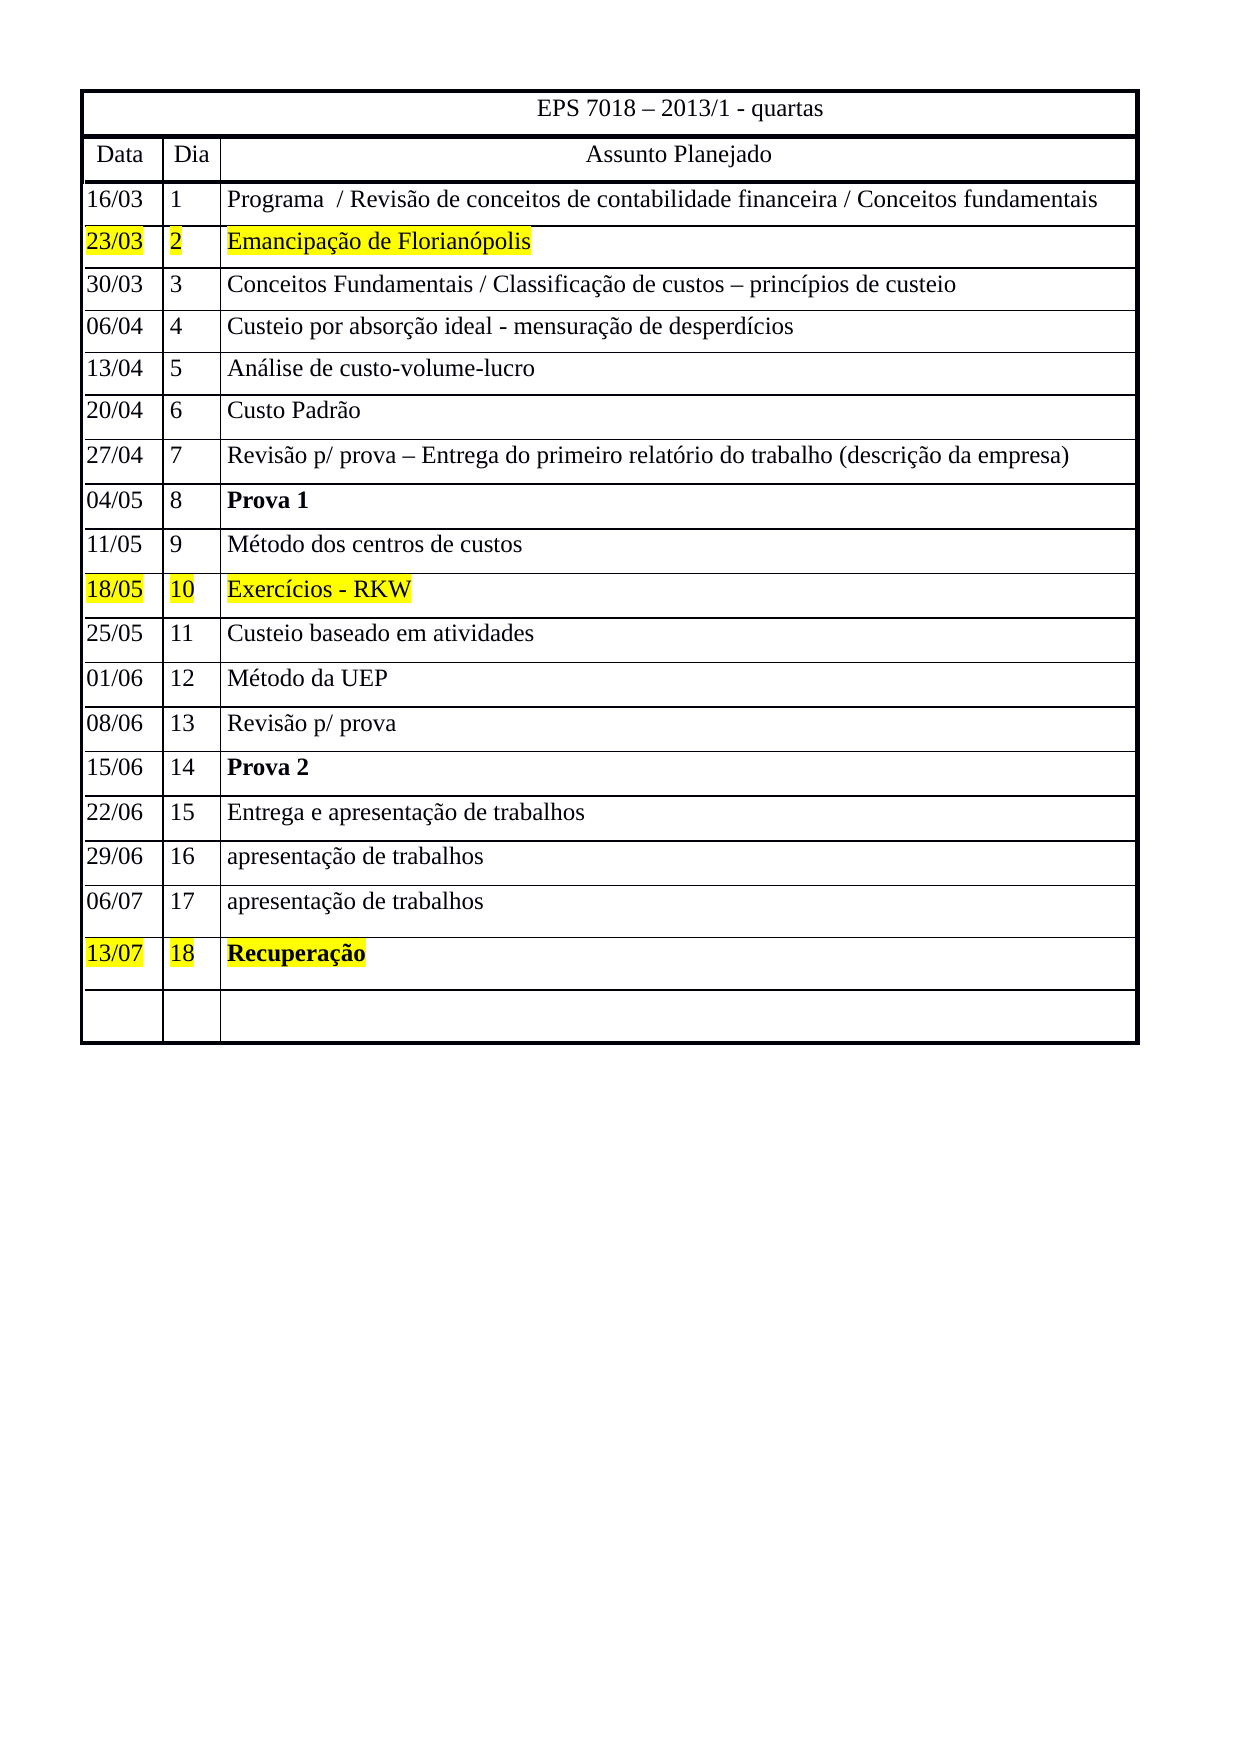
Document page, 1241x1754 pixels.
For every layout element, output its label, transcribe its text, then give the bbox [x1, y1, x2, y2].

table_cell 13/07 [83, 937, 162, 989]
table_cell 1 [164, 184, 220, 225]
table_cell 9 [164, 530, 220, 572]
table_cell 11/05 [83, 528, 162, 572]
table_cell 27/04 [83, 439, 162, 483]
table_cell Método dos centros de custos [221, 530, 1135, 572]
table_cell Recuperação [221, 938, 1135, 989]
table_cell Custo Padrão [221, 396, 1135, 439]
table_cell 8 [164, 485, 220, 528]
table_cell 18 [164, 938, 220, 989]
table_cell 4 [164, 311, 220, 352]
table_cell 13 [164, 708, 220, 751]
table_cell 2 [164, 227, 220, 267]
table_cell Prova 1 [221, 485, 1135, 528]
table_cell Método da UEP [221, 663, 1135, 706]
table_cell 15/06 [83, 751, 162, 795]
table_cell Custeio baseado em atividades [221, 619, 1135, 662]
table_cell 14 [164, 752, 220, 795]
table_cell Revisão p/ prova – Entrega do primeiro relatório do trabalho (descrição da empresa) [221, 440, 1135, 483]
table_cell 13/04 [83, 352, 162, 394]
table_cell 11 [164, 619, 220, 662]
table_cell 04/05 [83, 483, 162, 528]
table_cell 23/03 [83, 225, 162, 267]
table_cell 7 [164, 440, 220, 483]
table_cell Assunto Planejado [221, 139, 1135, 179]
table_cell 25/05 [83, 617, 162, 662]
table_cell 10 [164, 574, 220, 617]
table_cell 18/05 [83, 573, 162, 617]
table_cell 15 [164, 797, 220, 840]
table_header EPS 7018 – 2013/1 - quartas [220, 93, 1135, 134]
table_cell 5 [164, 353, 220, 394]
table_cell 06/07 [83, 885, 162, 937]
table_cell Prova 2 [221, 752, 1135, 795]
table_cell Emancipação de Florianópolis [221, 227, 1135, 267]
table_header [84, 93, 163, 134]
table_cell 20/04 [83, 394, 162, 439]
table_cell 16/03 [83, 181, 162, 225]
table_cell Entrega e apresentação de trabalhos [221, 797, 1135, 840]
table_cell Programa / Revisão de conceitos de contabilidade financeira / Conceitos fundamentais [221, 184, 1135, 225]
table_cell apresentação de trabalhos [221, 886, 1135, 937]
table_cell Dia [164, 139, 220, 179]
table_cell [221, 991, 1135, 1041]
table_cell Exercícios - RKW [221, 574, 1135, 617]
table_cell Análise de custo-volume-lucro [221, 353, 1135, 394]
table_cell 30/03 [83, 267, 162, 309]
table_cell 01/06 [83, 662, 162, 706]
table_cell [83, 989, 162, 1041]
table_cell 6 [164, 396, 220, 439]
table_cell 17 [164, 886, 220, 937]
table_cell Revisão p/ prova [221, 708, 1135, 751]
table_cell Data [84, 139, 162, 179]
table_header [163, 93, 220, 134]
table_cell 06/04 [83, 310, 162, 352]
table_cell 29/06 [83, 840, 162, 884]
table_cell 3 [164, 269, 220, 309]
table_cell 08/06 [83, 706, 162, 751]
table_cell apresentação de trabalhos [221, 842, 1135, 884]
table_cell 12 [164, 663, 220, 706]
table_cell Conceitos Fundamentais / Classificação de custos – princípios de custeio [221, 269, 1135, 309]
table_cell 16 [164, 842, 220, 884]
table_cell 22/06 [83, 795, 162, 840]
table_cell Custeio por absorção ideal - mensuração de desperdícios [221, 311, 1135, 352]
table_cell [164, 991, 220, 1041]
